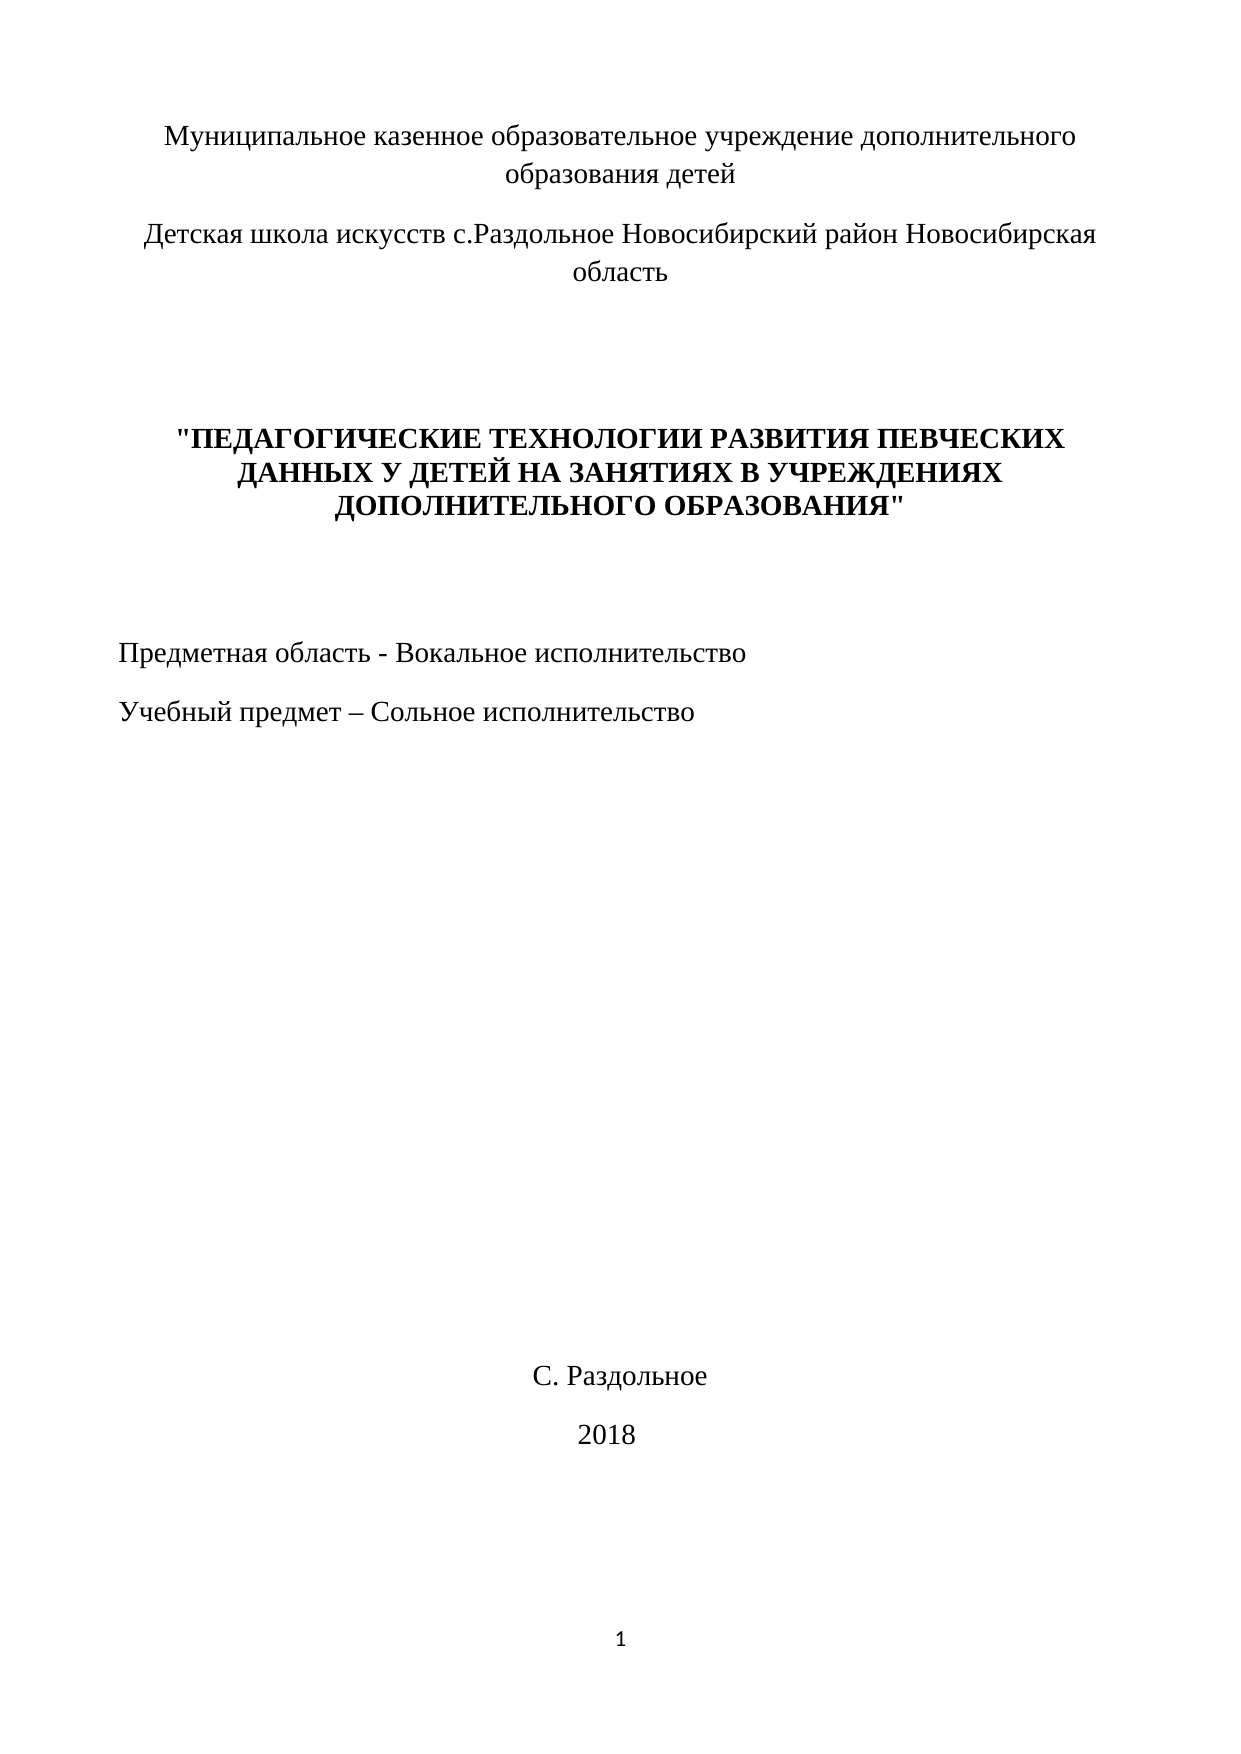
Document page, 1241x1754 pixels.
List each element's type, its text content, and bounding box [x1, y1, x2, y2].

text Предметная область - Вокальное исполнительство [118, 635, 1122, 669]
text 2018 [118, 1417, 1122, 1451]
text Детская школа искусств с.Раздольное Новосибирский район Новосибирская область [118, 216, 1122, 288]
text "ПЕДАГОГИЧЕСКИЕ ТЕХНОЛОГИИ РАЗВИТИЯ ПЕВЧЕСКИХ ДАННЫХ У ДЕТЕЙ НА ЗАНЯТИЯХ В УЧРЕЖДЕНИЯХ ДОПОЛНИТЕЛЬНОГО ОБРАЗОВАНИЯ" [118, 421, 1122, 522]
text Муниципальное казенное образовательное учреждение дополнительного образования детей [118, 118, 1122, 190]
text Учебный предмет – Сольное исполнительство [118, 694, 1122, 728]
text С. Раздольное [118, 1358, 1122, 1391]
